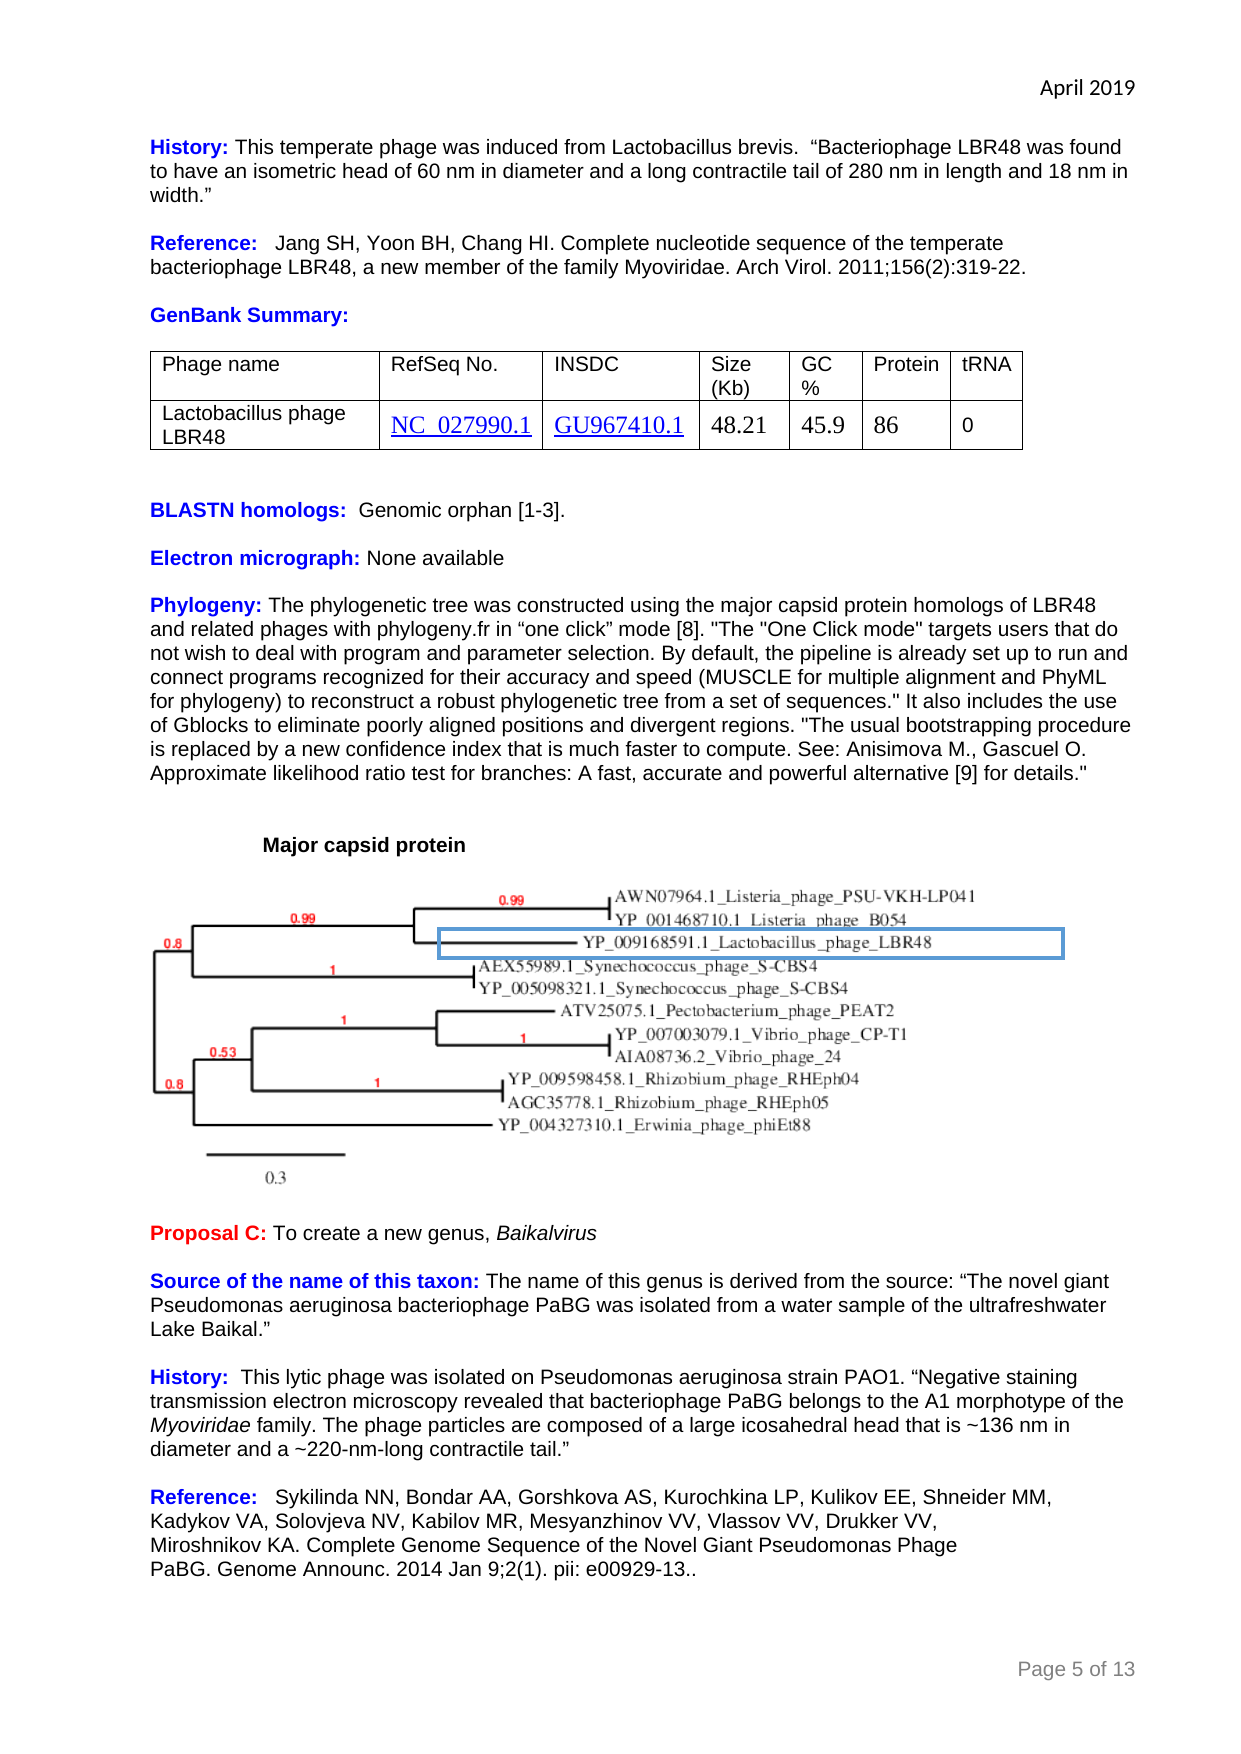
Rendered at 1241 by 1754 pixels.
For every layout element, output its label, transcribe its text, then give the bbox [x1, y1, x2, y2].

table_cell GU967410.1 [543, 401, 699, 448]
text Reference: Sykilinda NN, Bondar AA, Gorshkova AS, Kurochkina LP, Kulikov EE, Shneider MM, [150, 1485, 1135, 1509]
table_cell 0 [951, 401, 1022, 448]
table_cell 48.21 [700, 401, 789, 448]
table_header GC% [790, 352, 862, 399]
table_header Size (Kb) [700, 352, 789, 399]
table_header INSDC [543, 352, 699, 399]
text Phylogeny: The phylogenetic tree was constructed using the major capsid protein homologs of LBR48 and related phages with phylogeny.fr in “one click” mode [8]. "The "One Click mode" targets users that do not wish to deal with program and parameter selection. By default, the pipeline is already set up to run and connect programs recognized for their accuracy and speed (MUSCLE for multiple alignment and PhyML for phylogeny) to reconstruct a robust phylogenetic tree from a set of sequences." It also includes the use of Gblocks to eliminate poorly aligned positions and divergent regions. "The usual bootstrapping procedure is replaced by a new confidence index that is much faster to compute. See: Anisimova M., Gascuel O. Approximate likelihood ratio test for branches: A fast, accurate and powerful alternative [9] for details." [150, 593, 1135, 785]
text Miroshnikov KA. Complete Genome Sequence of the Novel Giant Pseudomonas Phage [150, 1533, 1135, 1557]
text History: This lytic phage was isolated on Pseudomonas aeruginosa strain PAO1. “Negative staining transmission electron microscopy revealed that bacteriophage PaBG belongs to the A1 morphotype of the Myoviridae family. The phage particles are composed of a large icosahedral head that is ~136 nm in diameter and a ~220-nm-long contractile tail.” [150, 1365, 1135, 1461]
text Electron micrograph: None available [150, 545, 1135, 569]
text Reference: Jang SH, Yoon BH, Chang HI. Complete nucleotide sequence of the temperate [150, 231, 1135, 255]
text bacteriophage LBR48, a new member of the family Myoviridae. Arch Virol. 2011;156(2):319-22. [150, 255, 1135, 279]
table_header tRNA [951, 352, 1022, 399]
text BLASTN homologs: Genomic orphan [1-3]. [150, 497, 1135, 521]
table_cell 86 [863, 401, 950, 448]
table_cell 45.9 [790, 401, 862, 448]
table_cell Lactobacillus phage LBR48 [151, 401, 379, 448]
list Major capsid protein [262, 833, 1135, 857]
text GenBank Summary: [150, 303, 1135, 327]
text Source of the name of this taxon: The name of this genus is derived from the source: “The novel giant Pseudomonas aeruginosa bacteriophage PaBG was isolated from a water sample of the ultrafreshwater Lake Baikal.” [150, 1269, 1135, 1341]
table_header Protein [863, 352, 950, 399]
text Proposal C: To create a new genus, Baikalvirus [150, 1221, 1135, 1245]
text PaBG. Genome Announc. 2014 Jan 9;2(1). pii: e00929-13.. [150, 1557, 1135, 1581]
text Kadykov VA, Solovjeva NV, Kabilov MR, Mesyanzhinov VV, Vlassov VV, Drukker VV, [150, 1509, 1135, 1533]
table_cell NC_027990.1 [380, 401, 542, 448]
table_header RefSeq No. [380, 352, 542, 399]
picture [150, 880, 1136, 1195]
text History: This temperate phage was induced from Lactobacillus brevis. “Bacteriophage LBR48 was found to have an isometric head of 60 nm in diameter and a long contractile tail of 280 nm in length and 18 nm in width.” [150, 135, 1135, 207]
table_header Phage name [151, 352, 379, 399]
